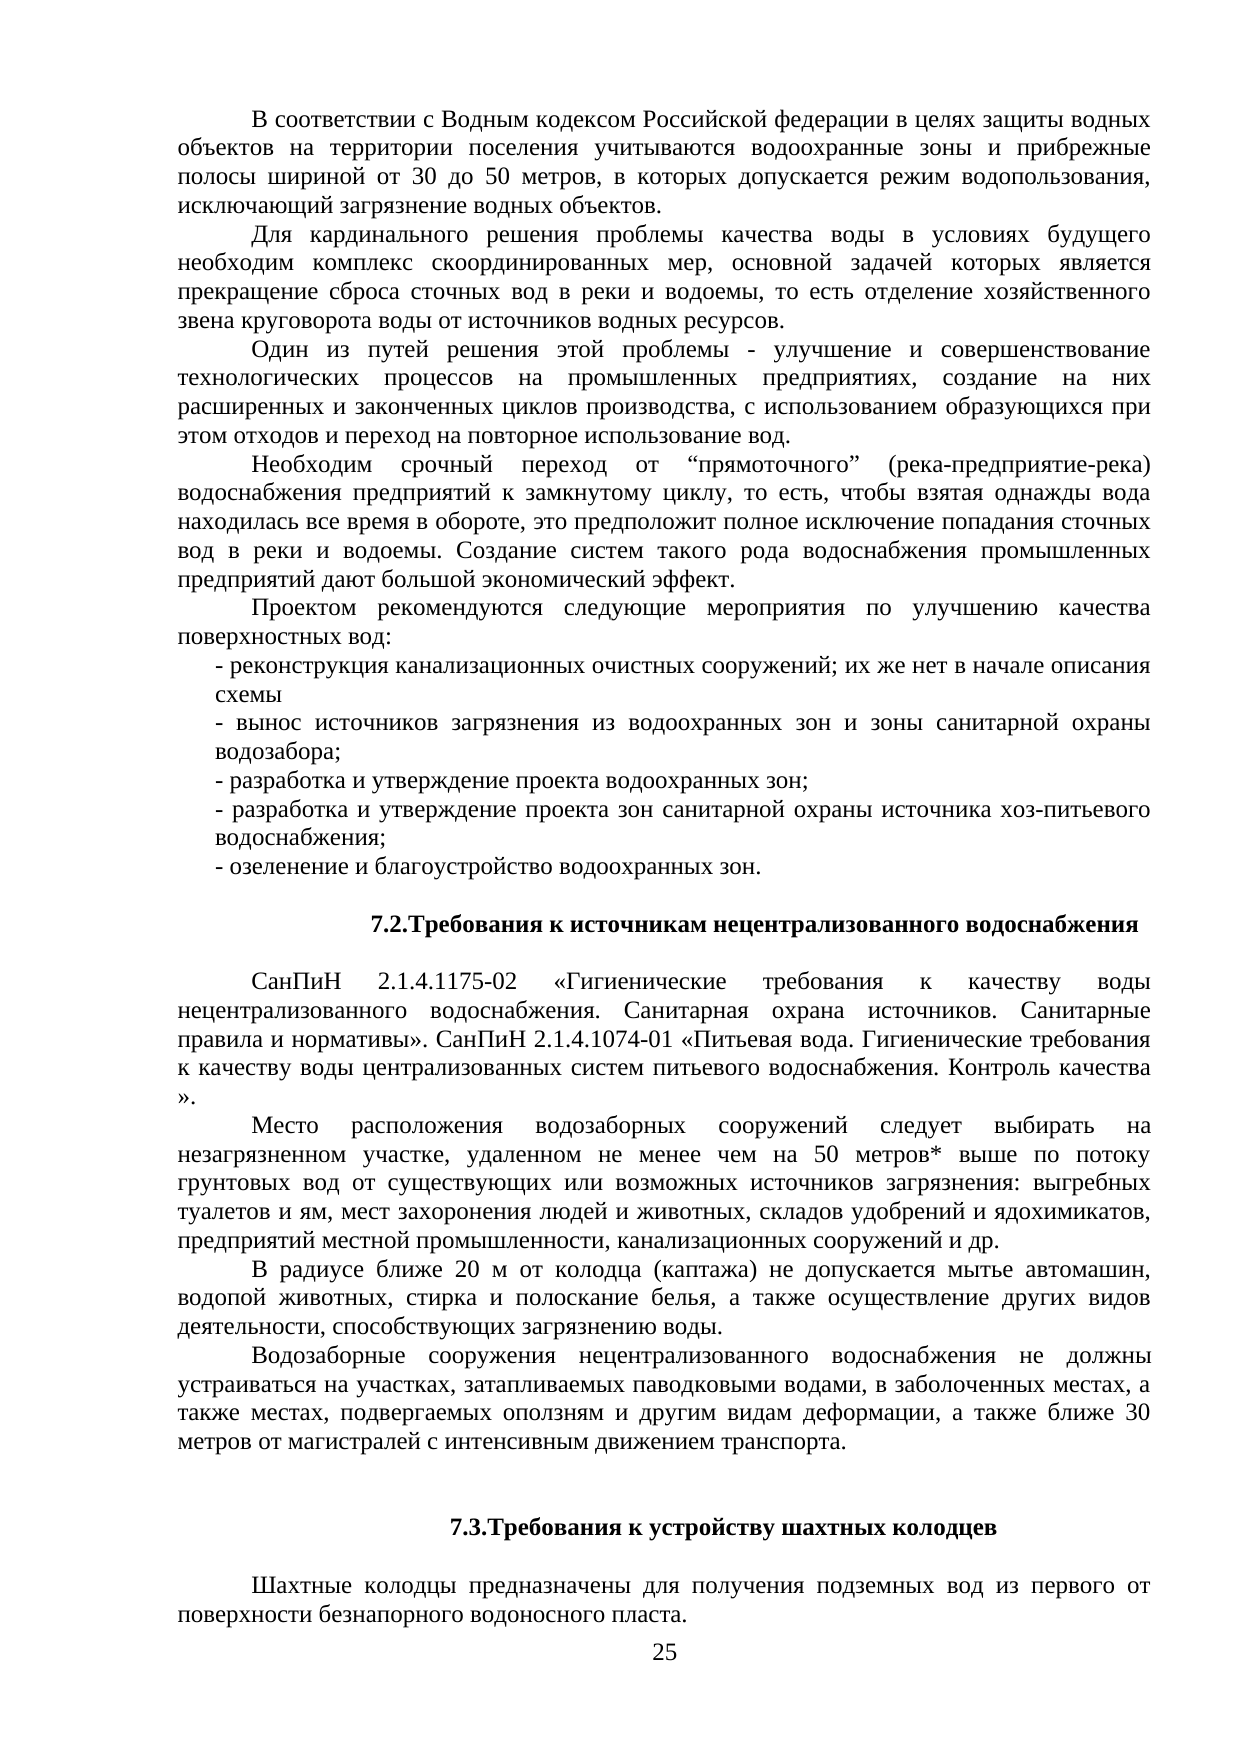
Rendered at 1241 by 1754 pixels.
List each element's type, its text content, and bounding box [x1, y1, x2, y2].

text Проектом рекомендуются следующие мероприятия по улучшению качества поверхностных вод: [177, 592, 1152, 650]
text - разработка и утверждение проекта зон санитарной охраны источника хоз-питьевого водоснабжения; [215, 794, 1152, 851]
text Необходим срочный переход от “прямоточного” (река-предприятие-река) водоснабжения предприятий к замкнутому циклу, то есть, чтобы взятая однажды вода находилась все время в обороте, это предположит полное исключение попадания сточных вод в реки и водоемы. Создание систем такого рода водоснабжения промышленных предприятий дают большой экономический эффект. [177, 449, 1152, 592]
text Место расположения водозаборных сооружений следует выбирать на незагрязненном участке, удаленном не менее чем на 50 метров* выше по потоку грунтовых вод от существующих или возможных источников загрязнения: выгребных туалетов и ям, мест захоронения людей и животных, складов удобрений и ядохимикатов, предприятий местной промышленности, канализационных сооружений и др. [177, 1110, 1152, 1254]
text СанПиН 2.1.4.1175-02 «Гигиенические требования к качеству воды нецентрализованного водоснабжения. Санитарная охрана источников. Санитарные правила и нормативы». СанПиН 2.1.4.1074-01 «Питьевая вода. Гигиенические требования к качеству воды централизованных систем питьевого водоснабжения. Контроль качества ». [177, 966, 1152, 1110]
text Один из путей решения этой проблемы - улучшение и совершенствование технологических процессов на промышленных предприятиях, создание на них расширенных и законченных циклов производства, с использованием образующихся при этом отходов и переход на повторное использование вод. [177, 334, 1152, 449]
text 7.3.Требования к устройству шахтных колодцев [295, 1512, 1152, 1541]
text Для кардинального решения проблемы качества воды в условиях будущего необходим комплекс скоординированных мер, основной задачей которых является прекращение сброса сточных вод в реки и водоемы, то есть отделение хозяйственного звена круговорота воды от источников водных ресурсов. [177, 219, 1152, 334]
text В соответствии с Водным кодексом Российской федерации в целях защиты водных объектов на территории поселения учитываются водоохранные зоны и прибрежные полосы шириной от 30 до , в которых допускается режим водопользования, исключающий загрязнение водных объектов. [177, 104, 1152, 219]
text - реконструкция канализационных очистных сооружений; их же нет в начале описания схемы [215, 650, 1152, 707]
text Шахтные колодцы предназначены для получения подземных вод из первого от поверхности безнапорного водоносного пласта. [177, 1570, 1152, 1627]
text 7.2.Требования к источникам нецентрализованного водоснабжения [370, 909, 1152, 937]
text - разработка и утверждение проекта водоохранных зон; [215, 765, 1152, 794]
text - озеленение и благоустройство водоохранных зон. [215, 851, 1152, 880]
text Водозаборные сооружения нецентрализованного водоснабжения не должны устраиваться на участках, затапливаемых паводковыми водами, в заболоченных местах, а также местах, подвергаемых оползням и другим видам деформации, а также ближе от магистралей с интенсивным движением транспорта. [177, 1340, 1152, 1455]
text - вынос источников загрязнения из водоохранных зон и зоны санитарной охраны водозабора; [215, 707, 1152, 765]
text В радиусе ближе от колодца (каптажа) не допускается мытье автомашин, водопой животных, стирка и полоскание белья, а также осуществление других видов деятельности, способствующих загрязнению воды. [177, 1254, 1152, 1340]
